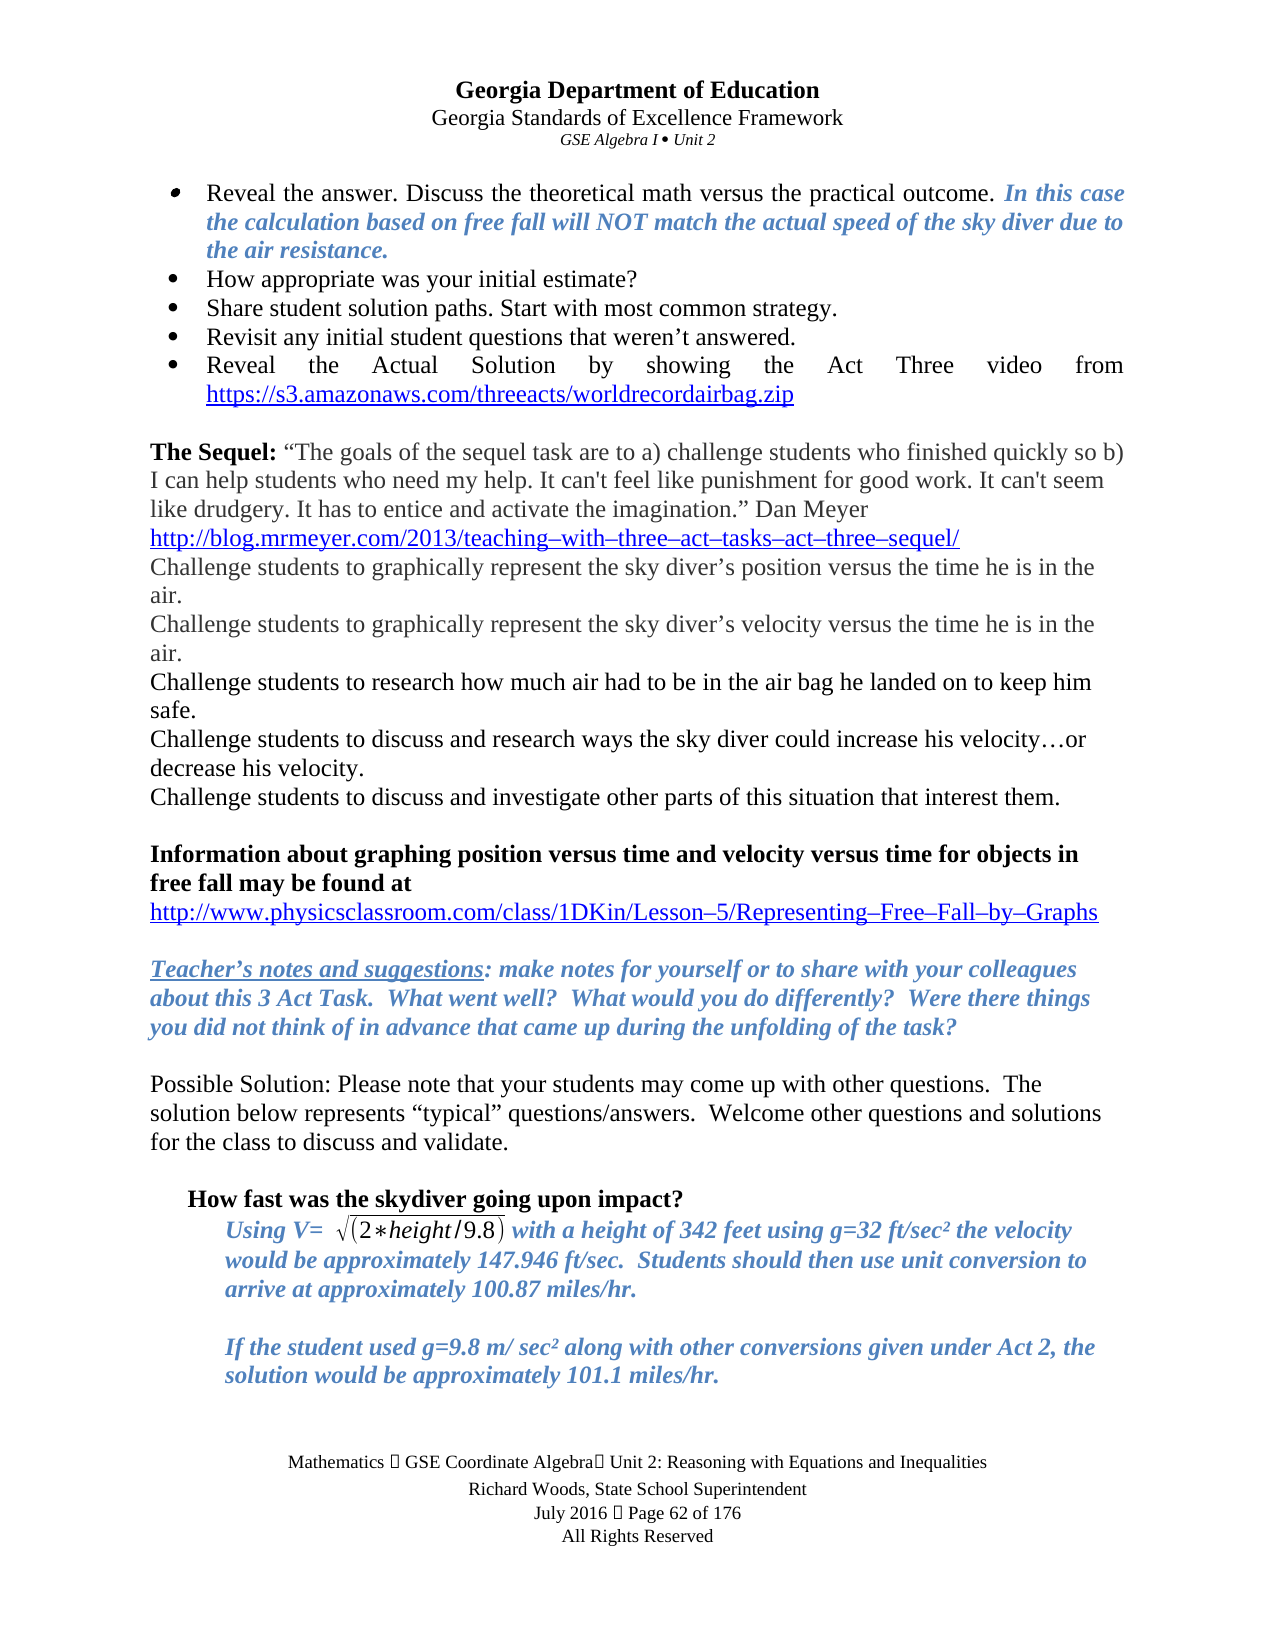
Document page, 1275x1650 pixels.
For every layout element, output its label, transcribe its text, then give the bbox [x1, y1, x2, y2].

text Challenge students to graphically represent the sky diver’s position versus the time he is in the air. [183, 552, 1125, 609]
list Share student solution paths. Start with most common strategy. [169, 293, 1125, 322]
text Possible Solution: Please note that your students may come up with other questions. The solution below represents “typical” questions/answers. Welcome other questions and solutions for the class to discuss and validate. [150, 1069, 1125, 1156]
text How fast was the skydiver going upon impact? [187, 1184, 1125, 1213]
text Information about graphing position versus time and velocity versus time for objects in free fall may be found at http://www.physicsclassroom.com/class/1DKin/Lesson–5/Representing–Free–Fall–by–Graphs [150, 839, 1125, 926]
list Reveal the answer. Discuss the theoretical math versus the practical outcome. In this case the calculation based on free fall will NOT match the actual speed of the sky diver due to the air resistance. [169, 178, 1125, 264]
list If the student used g=9.8 m/ sec² along with other conversions given under Act 2, the solution would be approximately 101.1 miles/hr. [225, 1332, 1125, 1389]
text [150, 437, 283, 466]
text The Sequel: “The goals of the sequel task are to a) challenge students who finished quickly so b) I can help students who need my help. It can't feel like punishment for good work. It can't seem like drudgery. It has to entice and activate the imagination.” Dan Meyer http://blog.mrmeyer.com/2013/teaching–with–three–act–tasks–act–three–sequel/ [868, 437, 1125, 552]
list Revisit any initial student questions that weren’t answered. [169, 322, 1125, 351]
list Reveal the Actual Solution by showing the Act Three video from https://s3.amazonaws.com/threeacts/worldrecordairbag.zip [169, 351, 1125, 408]
list Using V= with a height of 342 feet using g=32 ft/sec² the velocity would be approximately 147.946 ft/sec. Students should then use unit conversion to arrive at approximately 100.87 miles/hr. [225, 1213, 1125, 1303]
text Challenge students to graphically represent the sky diver’s velocity versus the time he is in the air. [183, 609, 1125, 667]
list How appropriate was your initial estimate? [169, 264, 1125, 293]
text Challenge students to discuss and investigate other parts of this situation that interest them. [150, 782, 1125, 811]
text Challenge students to research how much air had to be in the air bag he landed on to keep him safe. [150, 667, 1125, 724]
text Challenge students to discuss and research ways the sky diver could increase his velocity…or decrease his velocity. [150, 724, 1125, 782]
text Teacher’s notes and suggestions: make notes for yourself or to share with your colleagues about this 3 Act Task. What went well? What would you do differently? Were there things you did not think of in advance that came up during the unfolding of the task? [150, 954, 1125, 1041]
